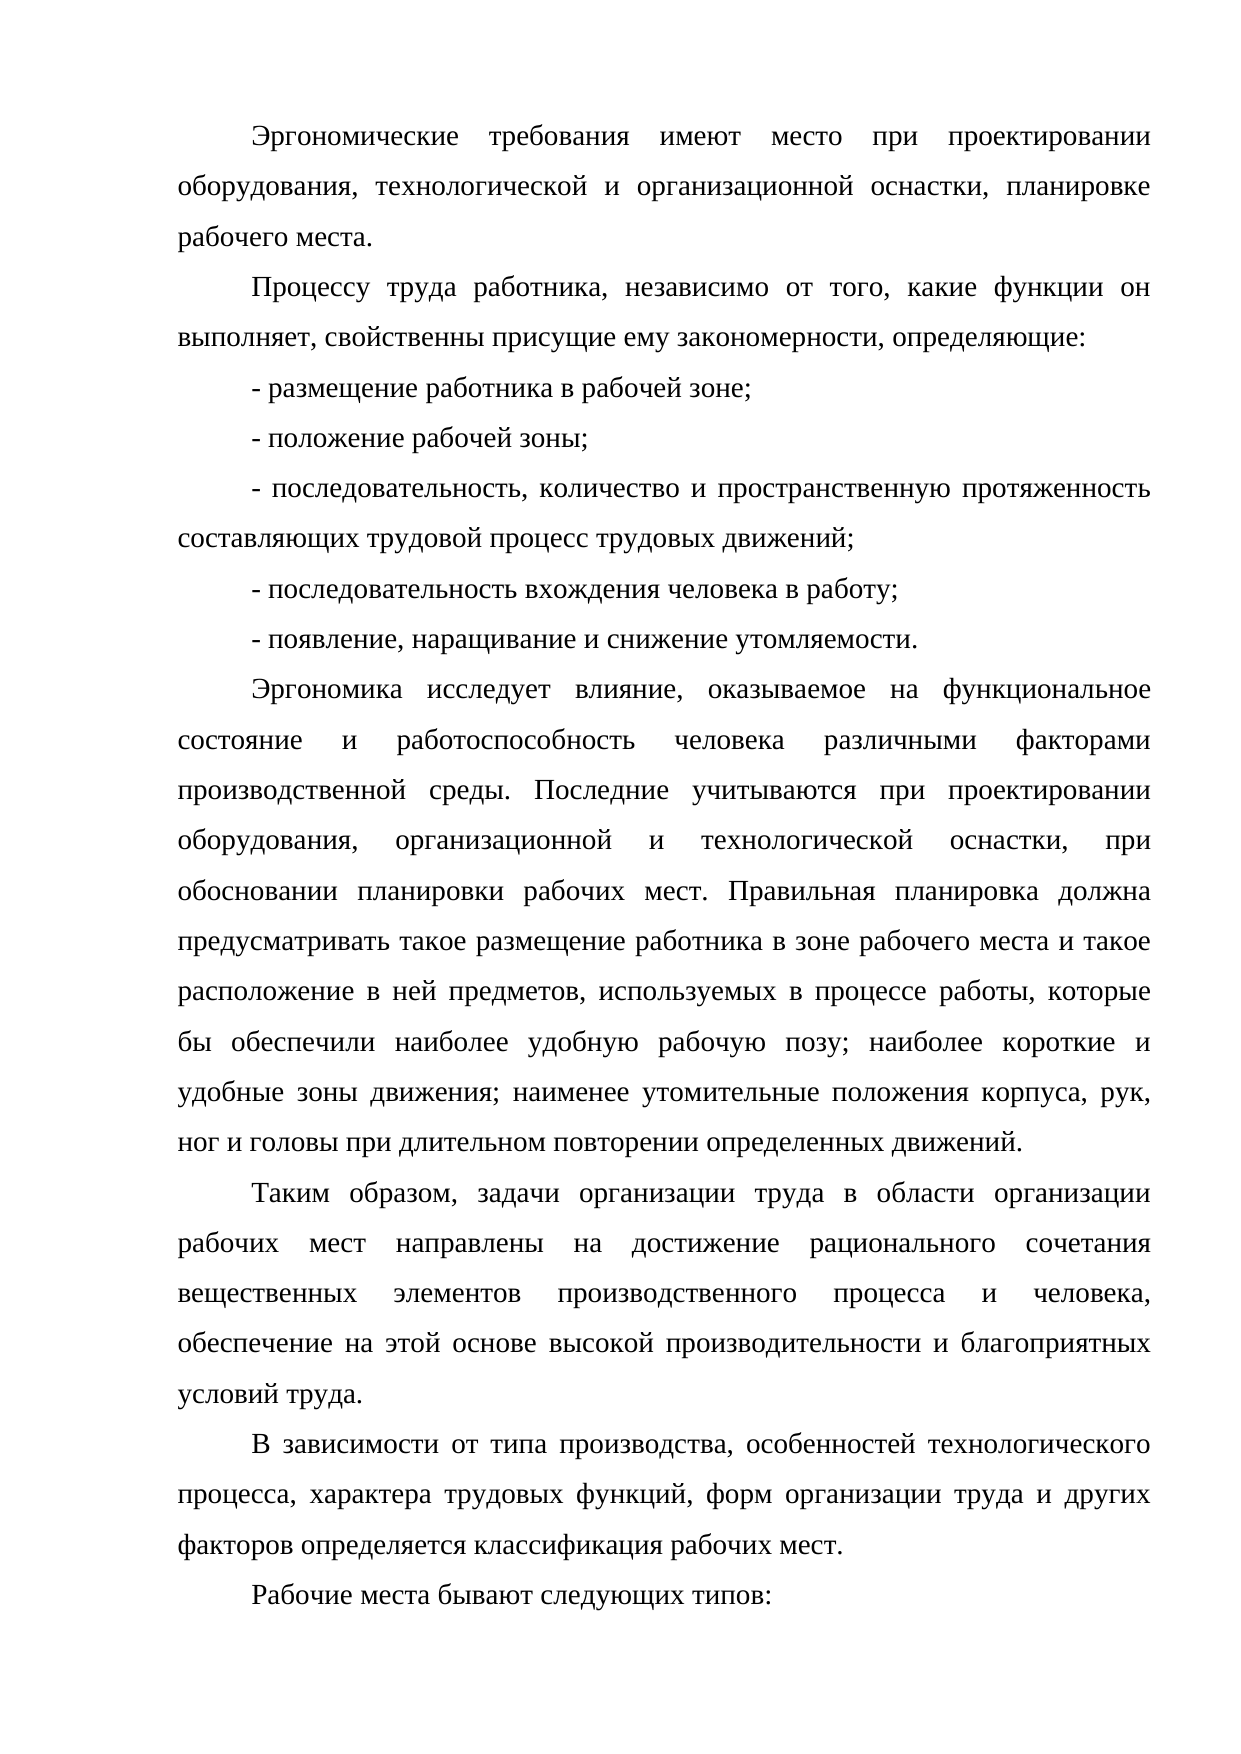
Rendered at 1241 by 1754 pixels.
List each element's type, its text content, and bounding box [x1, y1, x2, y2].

text Эргономика исследует влияние, оказываемое на функциональное состояние и работоспособность человека различными факторами производственной среды. Последние учитываются при проектировании оборудования, организационной и технологической оснастки, при обосновании планировки рабочих мест. Правильная планировка должна предусматривать такое размещение работника в зоне рабочего места и такое расположение в ней предметов, используемых в процессе работы, которые бы обеспечили наиболее удобную рабочую позу; наиболее короткие и удобные зоны движения; наименее утомительные положения корпуса, рук, ног и головы при длительном повторении определенных движений. [177, 672, 1152, 1158]
text - появление, наращивание и снижение утомляемости. [177, 621, 1152, 655]
text - положение рабочей зоны; [177, 420, 1152, 453]
text Рабочие места бывают следующих типов: [177, 1577, 1152, 1611]
text Таким образом, задачи организации труда в области организации рабочих мест направлены на достижение рационального сочетания вещественных элементов производственного процесса и человека, обеспечение на этой основе высокой производительности и благоприятных условий труда. [177, 1175, 1152, 1409]
text - размещение работника в рабочей зоне; [177, 370, 1152, 403]
text Процессу труда работника, независимо от того, какие функции он выполняет, свойственны присущие ему закономерности, определяющие: [177, 269, 1152, 353]
text Эргономические требования имеют место при проектировании оборудования, технологической и организационной оснастки, планировке рабочего места. [177, 118, 1152, 252]
text В зависимости от типа производства, особенностей технологического процесса, характера трудовых функций, форм организации труда и других факторов определяется классификация рабочих мест. [177, 1426, 1152, 1560]
text - последовательность, количество и пространственную протяженность составляющих трудовой процесс трудовых движений; [177, 470, 1152, 554]
text - последовательность вхождения человека в работу; [177, 571, 1152, 604]
